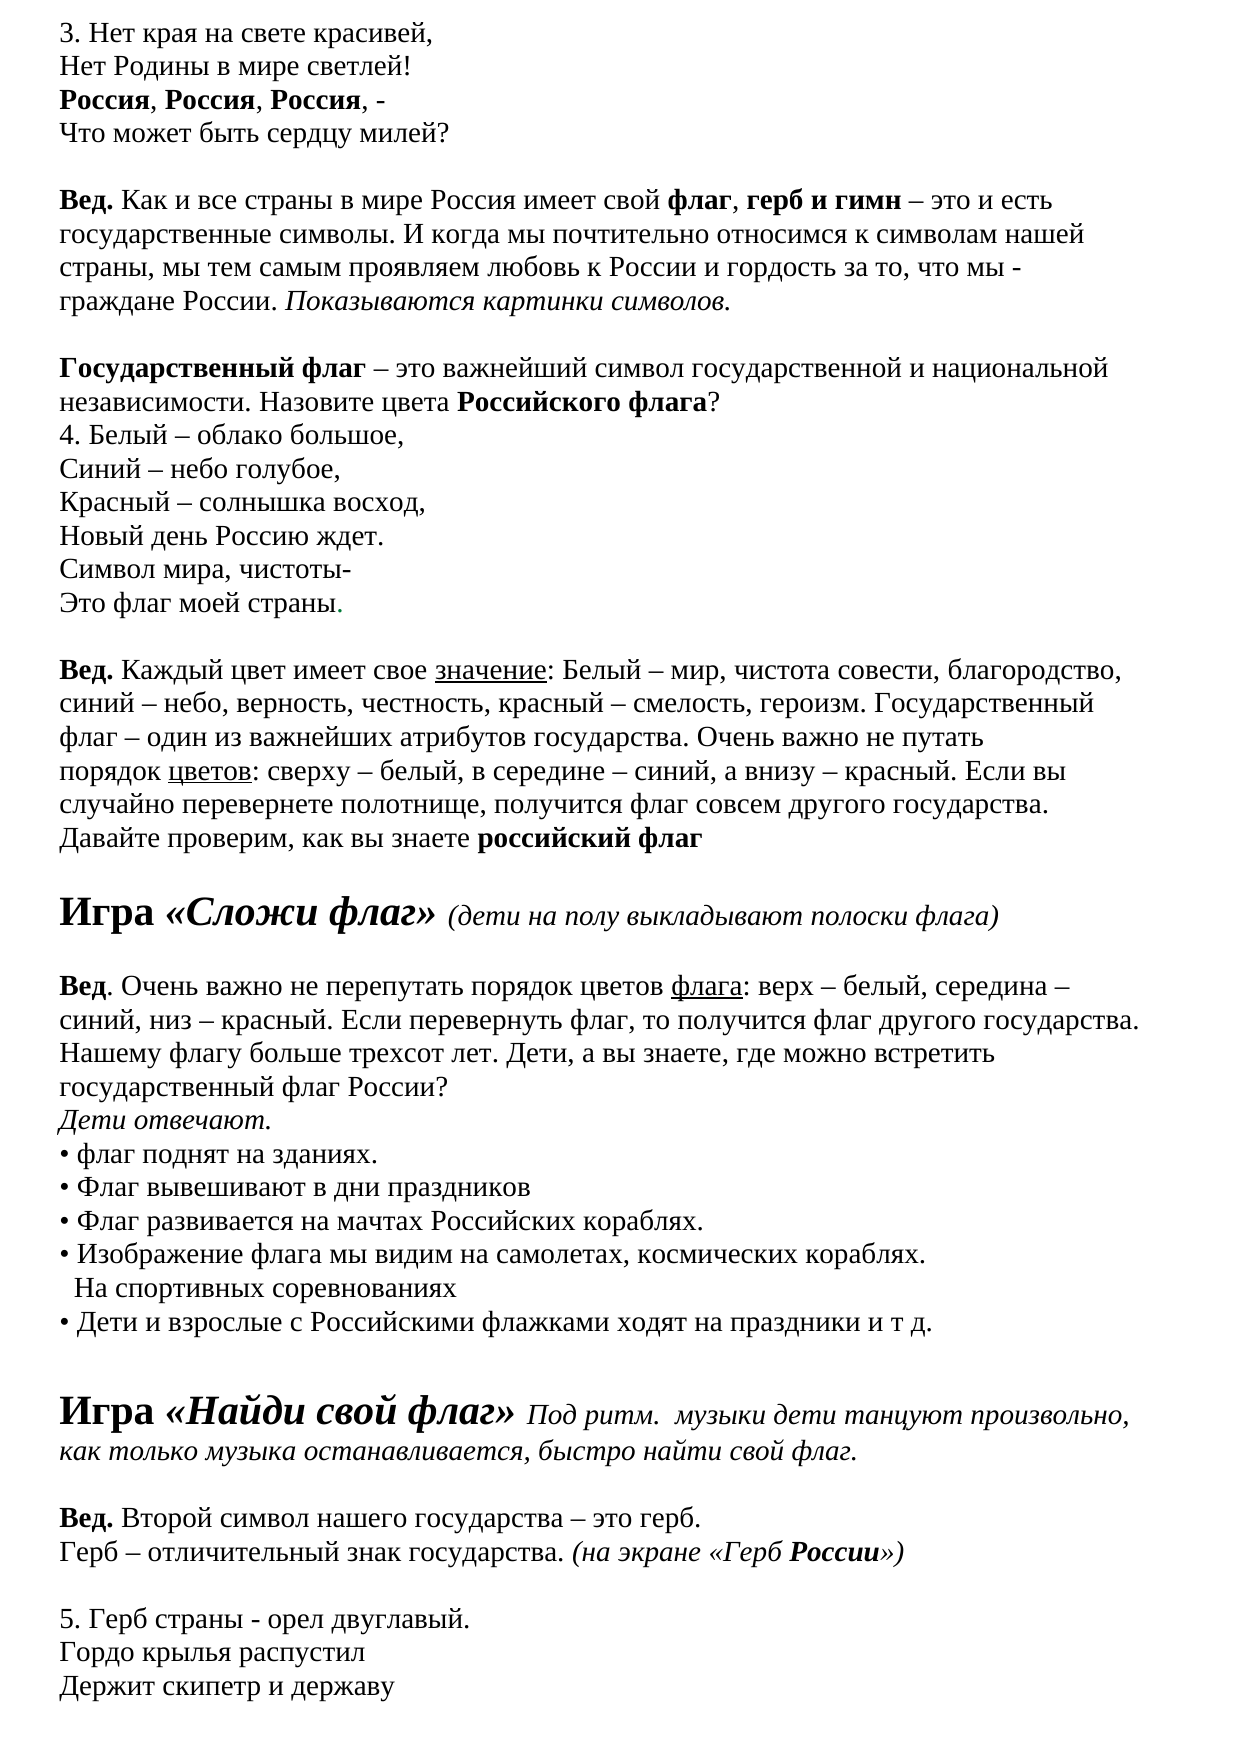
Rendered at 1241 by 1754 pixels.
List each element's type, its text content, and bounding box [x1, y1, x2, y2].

text Россия, Россия, Россия, - [59, 82, 1152, 115]
text • флаг поднят на зданиях. [59, 1136, 1152, 1169]
text 5. Герб страны - орел двуглавый. [59, 1601, 1152, 1634]
text Игра «Сложи флаг» (дети на полу выкладывают полоски флага) [59, 887, 1152, 935]
text Вед. Как и все страны в мире Россия имеет свой флаг, герб и гимн – это и есть государственные символы. И когда мы почтительно относимся к символам нашей страны, мы тем самым проявляем любовь к России и гордость за то, что мы - граждане России. Показываются картинки символов. [59, 182, 1152, 317]
text Синий – небо голубое, [59, 451, 1152, 484]
text Вед. Очень важно не перепутать порядок цветов флага: верх – белый, середина – синий, низ – красный. Если перевернуть флаг, то получится флаг другого государства. Нашему флагу больше трехсот лет. Дети, а вы знаете, где можно встретить государственный флаг России? [59, 968, 1152, 1102]
text Что может быть сердцу милей? [59, 115, 1152, 149]
text Нет Родины в мире светлей! [59, 48, 1152, 82]
text • Флаг развивается на мачтах Российских кораблях. [59, 1203, 1152, 1237]
text • Изображение флага мы видим на самолетах, космических кораблях. [59, 1237, 1152, 1270]
text Вед. Второй символ нашего государства – это герб. [59, 1500, 1152, 1534]
text Вед. Каждый цвет имеет свое значение: Белый – мир, чистота совести, благородство, синий – небо, верность, честность, красный – смелость, героизм. Государственный флаг – один из важнейших атрибутов государства. Очень важно не путать порядок цветов: сверху – белый, в середине – синий, а внизу – красный. Если вы случайно перевернете полотнище, получится флаг совсем другого государства. Давайте проверим, как вы знаете российский флаг [59, 652, 1152, 853]
text • Флаг вывешивают в дни праздников [59, 1169, 1152, 1203]
text 4. Белый – облако большое, [59, 417, 1152, 451]
text Это флаг моей страны. [59, 585, 1152, 618]
text Держит скипетр и державу [59, 1668, 1152, 1701]
text На спортивных соревнованиях [59, 1270, 1152, 1304]
text Дети отвечают. [59, 1102, 1152, 1136]
text Государственный флаг – это важнейший символ государственной и национальной независимости. Назовите цвета Российского флага? [59, 350, 1152, 417]
text Гордо крылья распустил [59, 1634, 1152, 1668]
text Красный – солнышка восход, [59, 484, 1152, 518]
text Игра «Найди свой флаг» Под ритм. музыки дети танцуют произвольно, как только музыка останавливается, быстро найти свой флаг. [59, 1385, 1152, 1467]
text • Дети и взрослые с Российскими флажками ходят на праздники и т д. [59, 1304, 1152, 1337]
text 3. Нет края на свете красивей, [59, 15, 1152, 48]
text Символ мира, чистоты- [59, 551, 1152, 585]
text Герб – отличительный знак государства. (на экране «Герб России») [59, 1534, 1152, 1567]
text Новый день Россию ждет. [59, 518, 1152, 551]
